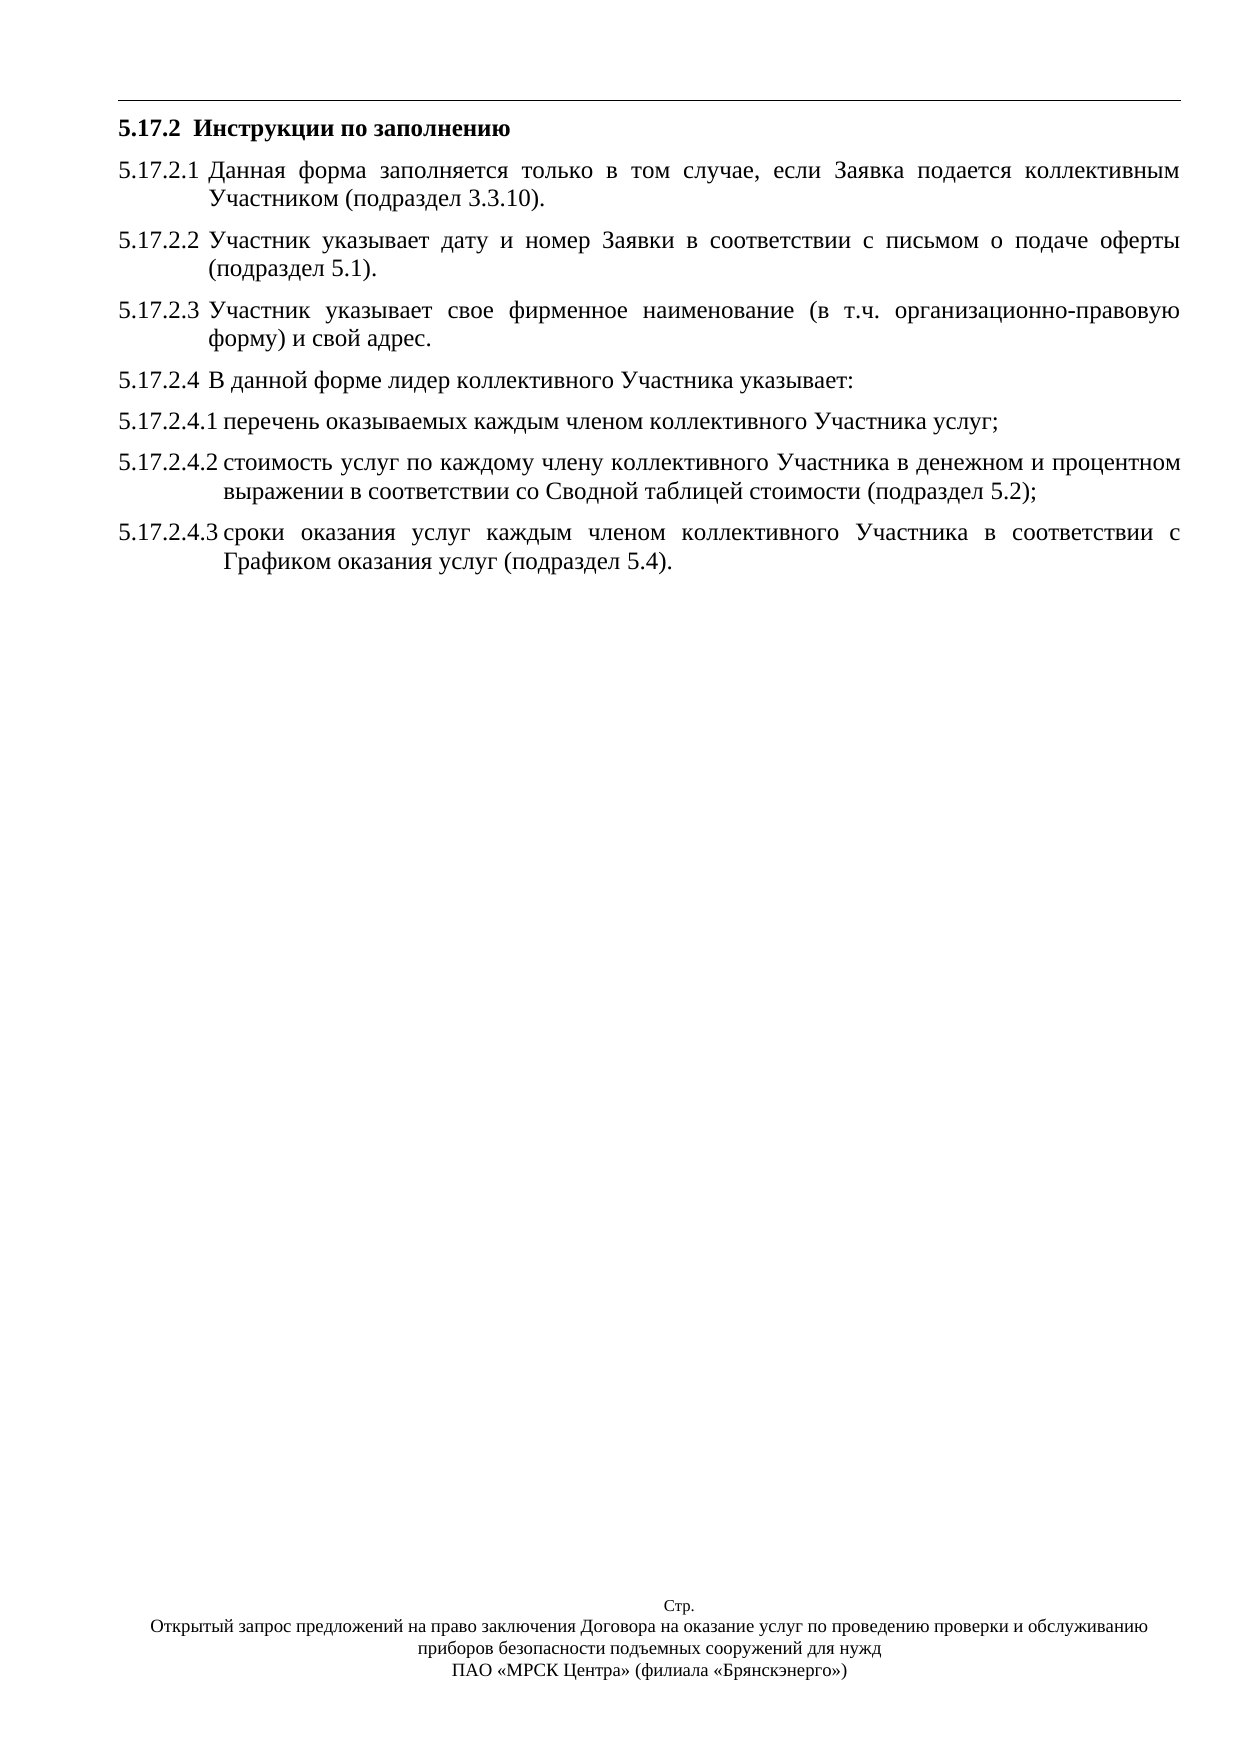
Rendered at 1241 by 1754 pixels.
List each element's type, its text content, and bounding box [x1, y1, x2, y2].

subtitle Инструкции по заполнению [118, 113, 1181, 142]
list Данная форма заполняется только в том случае, если Заявка подается коллективным Участником (подраздел 3.3.10). [118, 155, 1181, 212]
list В данной форме лидер коллективного Участника указывает: [118, 365, 1181, 393]
list перечень оказываемых каждым членом коллективного Участника услуг; [118, 406, 1181, 435]
list стоимость услуг по каждому члену коллективного Участника в денежном и процентном выражении в соответствии со Сводной таблицей стоимости (подраздел 5.2); [118, 447, 1181, 505]
list Участник указывает дату и номер Заявки в соответствии с письмом о подаче оферты (подраздел 5.1). [118, 225, 1181, 282]
list сроки оказания услуг каждым членом коллективного Участника в соответствии с Графиком оказания услуг (подраздел 5.4). [118, 517, 1181, 575]
list Участник указывает свое фирменное наименование (в т.ч. организационно-правовую форму) и свой адрес. [118, 295, 1181, 352]
